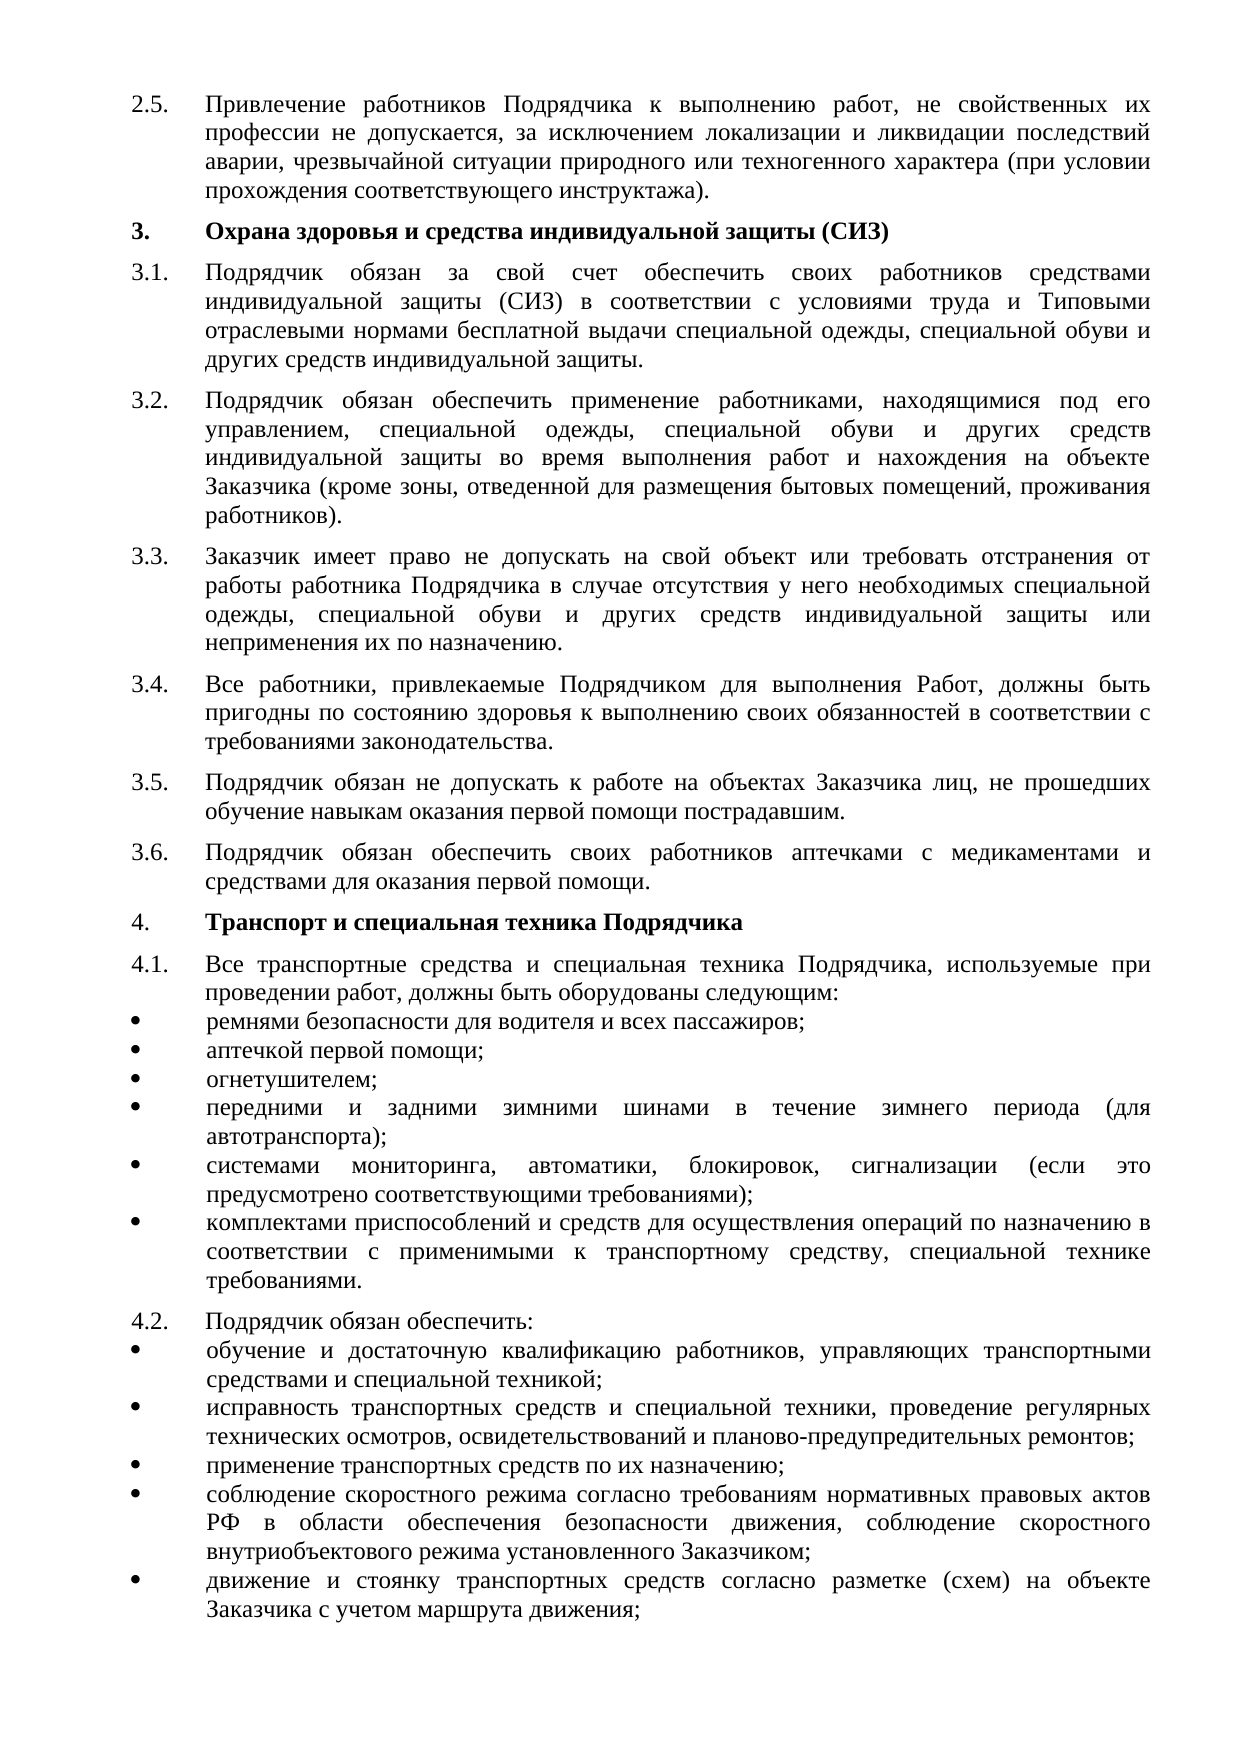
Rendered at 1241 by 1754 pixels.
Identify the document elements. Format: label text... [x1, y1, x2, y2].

list огнетушителем; [131, 1064, 1152, 1092]
list Все транспортные средства и специальная техника Подрядчика, используемые при проведении работ, должны быть оборудованы следующим: [131, 949, 1152, 1006]
list передними и задними зимними шинами в течение зимнего периода (для автотранспорта); [131, 1092, 1152, 1150]
list Подрядчик обязан обеспечить: [131, 1306, 1152, 1335]
list аптечкой первой помощи; [131, 1035, 1152, 1064]
list Подрядчик обязан не допускать к работе на объектах Заказчика лиц, не прошедших обучение навыкам оказания первой помощи пострадавшим. [131, 767, 1152, 825]
list ремнями безопасности для водителя и всех пассажиров; [131, 1006, 1152, 1035]
list Заказчик имеет право не допускать на свой объект или требовать отстранения от работы работника Подрядчика в случае отсутствия у него необходимых специальной одежды, специальной обуви и других средств индивидуальной защиты или неприменения их по назначению. [131, 541, 1152, 656]
subtitle Охрана здоровья и средства индивидуальной защиты (СИЗ) [131, 216, 1152, 245]
list комплектами приспособлений и средств для осуществления операций по назначению в соответствии с применимыми к транспортному средству, специальной технике требованиями. [131, 1207, 1152, 1294]
subtitle Транспорт и специальная техника Подрядчика [131, 907, 1152, 936]
list исправность транспортных средств и специальной техники, проведение регулярных технических осмотров, освидетельствований и планово-предупредительных ремонтов; [131, 1392, 1152, 1450]
list движение и стоянку транспортных средств согласно разметке (схем) на объекте Заказчика с учетом маршрута движения; [131, 1565, 1152, 1622]
list системами мониторинга, автоматики, блокировок, сигнализации (если это предусмотрено соответствующими требованиями); [131, 1150, 1152, 1207]
list Подрядчик обязан обеспечить своих работников аптечками с медикаментами и средствами для оказания первой помощи. [131, 837, 1152, 895]
list применение транспортных средств по их назначению; [131, 1450, 1152, 1479]
list соблюдение скоростного режима согласно требованиям нормативных правовых актов РФ в области обеспечения безопасности движения, соблюдение скоростного внутриобъектового режима установленного Заказчиком; [131, 1479, 1152, 1565]
list Все работники, привлекаемые Подрядчиком для выполнения Работ, должны быть пригодны по состоянию здоровья к выполнению своих обязанностей в соответствии с требованиями законодательства. [131, 669, 1152, 755]
list обучение и достаточную квалификацию работников, управляющих транспортными средствами и специальной техникой; [131, 1335, 1152, 1392]
list Привлечение работников Подрядчика к выполнению работ, не свойственных их профессии не допускается, за исключением локализации и ликвидации последствий аварии, чрезвычайной ситуации природного или техногенного характера (при условии прохождения соответствующего инструктажа). [131, 89, 1152, 204]
list Подрядчик обязан обеспечить применение работниками, находящимися под его управлением, специальной одежды, специальной обуви и других средств индивидуальной защиты во время выполнения работ и нахождения на объекте Заказчика (кроме зоны, отведенной для размещения бытовых помещений, проживания работников). [131, 385, 1152, 529]
list Подрядчик обязан за свой счет обеспечить своих работников средствами индивидуальной защиты (СИЗ) в соответствии с условиями труда и Типовыми отраслевыми нормами бесплатной выдачи специальной одежды, специальной обуви и других средств индивидуальной защиты. [131, 257, 1152, 372]
